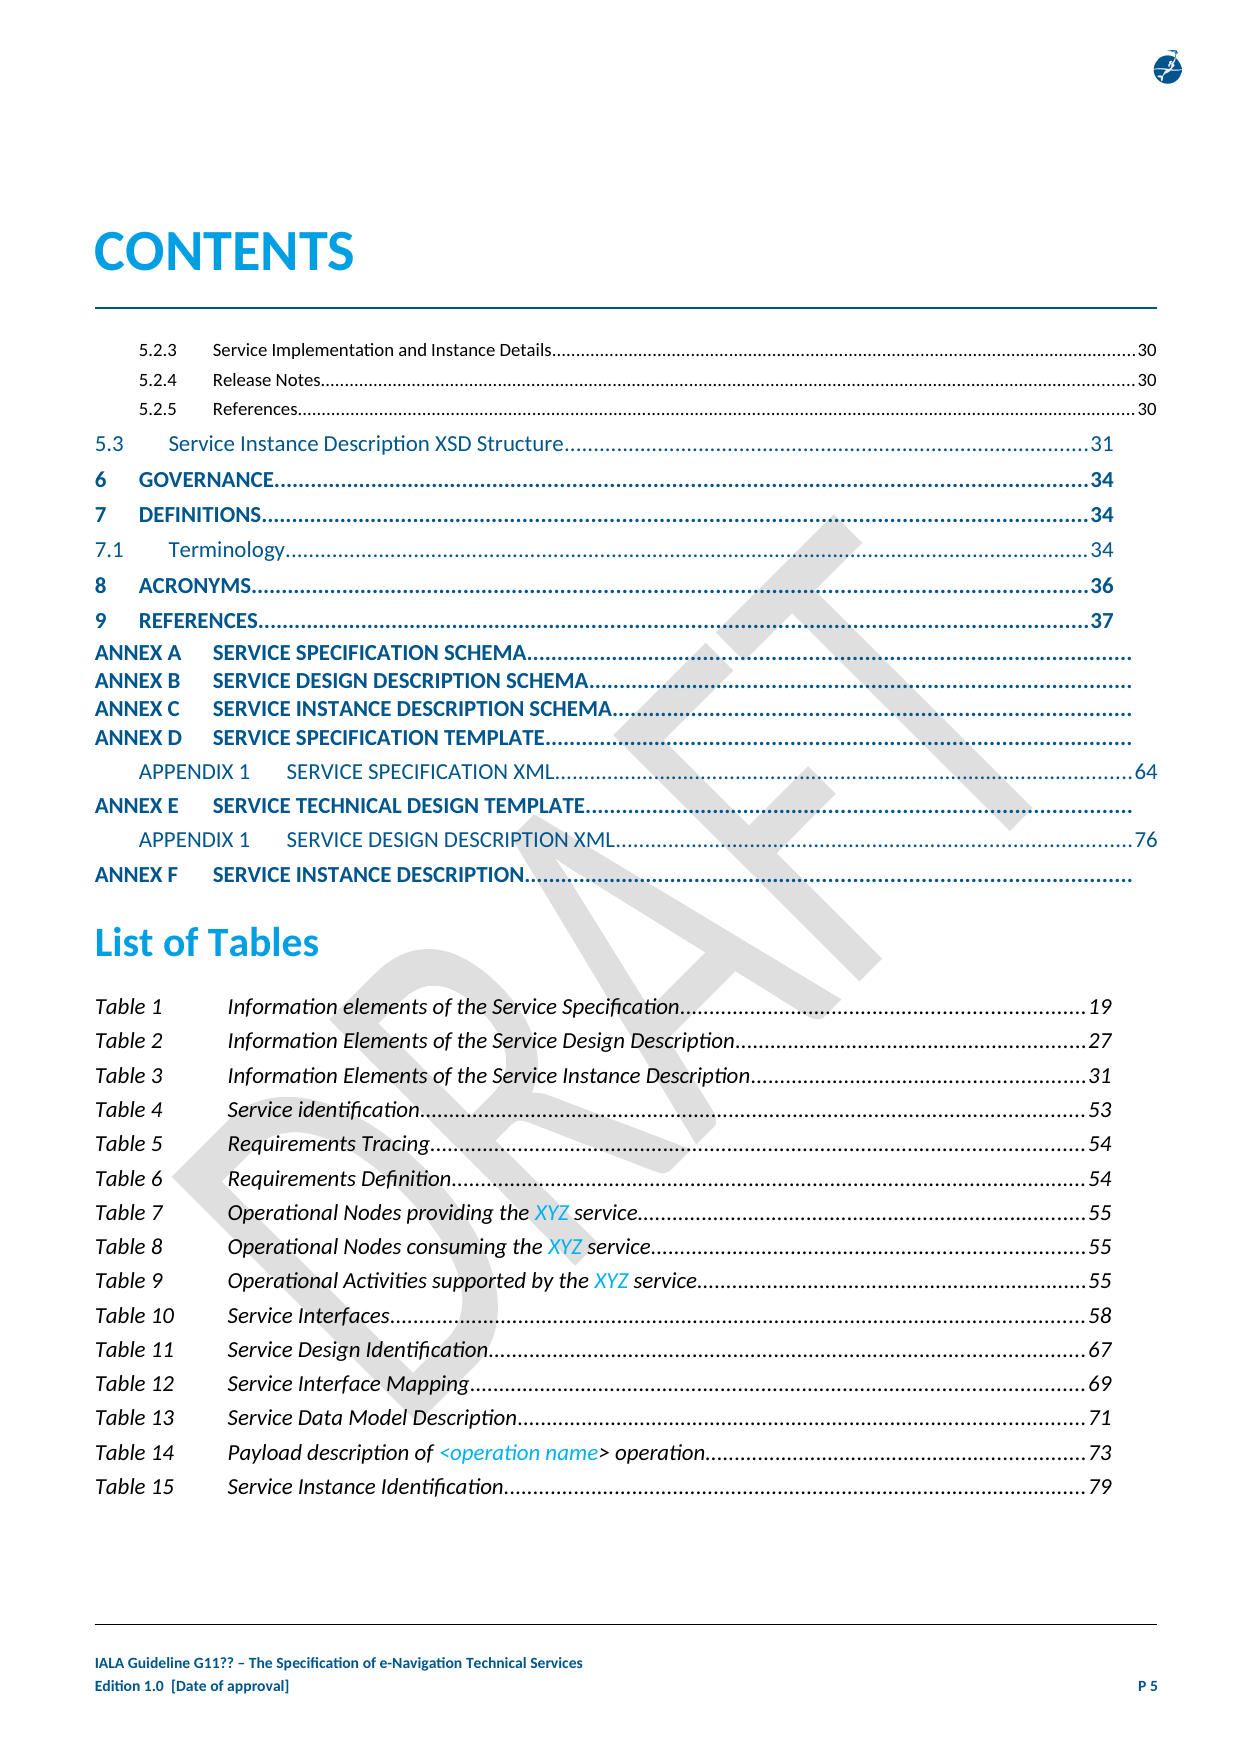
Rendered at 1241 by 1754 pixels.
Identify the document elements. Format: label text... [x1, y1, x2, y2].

text 7.1 Terminology 34 [94, 532, 1113, 563]
text APPENDIX 1 SERVICE SPECIFICATION XML 64 [139, 757, 1157, 785]
text 5.2.5 References 30 [139, 397, 1157, 420]
text 8 ACRONYMS 36 [94, 568, 1113, 599]
text Table 1 Information elements of the Service Specification 19 [94, 992, 1113, 1020]
text 5.2.3 Service Implementation and Instance Details 30 [139, 338, 1157, 361]
text Table 15 Service Instance Identification 79 [94, 1472, 1113, 1500]
text Table 7 Operational Nodes providing the XYZ service 55 [94, 1198, 1113, 1226]
text Table 13 Service Data Model Description 71 [94, 1403, 1113, 1432]
text APPENDIX 1 SERVICE DESIGN DESCRIPTION XML 76 [139, 825, 1157, 853]
text 9 REFERENCES 37 [94, 603, 1113, 634]
text ANNEX F SERVICE INSTANCE DESCRIPTION 77 [94, 860, 1113, 888]
text ANNEX E SERVICE TECHNICAL DESIGN TEMPLATE 65 [94, 791, 1113, 819]
text Table 4 Service identification 53 [94, 1095, 1113, 1123]
text 5.2.4 Release Notes 30 [139, 368, 1157, 391]
text 7 DEFINITIONS 34 [94, 497, 1113, 528]
list List of Tables [94, 916, 1157, 967]
text 5.3 Service Instance Description XSD Structure 31 [94, 426, 1113, 457]
text Table 9 Operational Activities supported by the XYZ service 55 [94, 1266, 1113, 1294]
text ANNEX B SERVICE DESIGN DESCRIPTION SCHEMA 44 [94, 667, 1113, 694]
picture [1122, 0, 1241, 119]
text Table 3 Information Elements of the Service Instance Description 31 [94, 1061, 1113, 1089]
text Table 2 Information Elements of the Service Design Description 27 [94, 1027, 1113, 1054]
text Table 5 Requirements Tracing 54 [94, 1129, 1113, 1157]
text ANNEX D SERVICE SPECIFICATION TEMPLATE 50 [94, 723, 1113, 751]
text Table 12 Service Interface Mapping 69 [94, 1369, 1113, 1397]
text 6 GOVERNANCE 34 [94, 461, 1113, 493]
text Table 11 Service Design Identification 67 [94, 1335, 1113, 1363]
text Table 14 Payload description of <operation name> operation 73 [94, 1438, 1113, 1466]
text Table 6 Requirements Definition 54 [94, 1164, 1113, 1192]
text ANNEX A SERVICE SPECIFICATION SCHEMA 38 [94, 638, 1113, 667]
text Table 8 Operational Nodes consuming the XYZ service 55 [94, 1232, 1113, 1260]
text Table 10 Service Interfaces 58 [94, 1301, 1113, 1329]
text ANNEX C SERVICE INSTANCE DESCRIPTION SCHEMA 47 [94, 694, 1113, 723]
